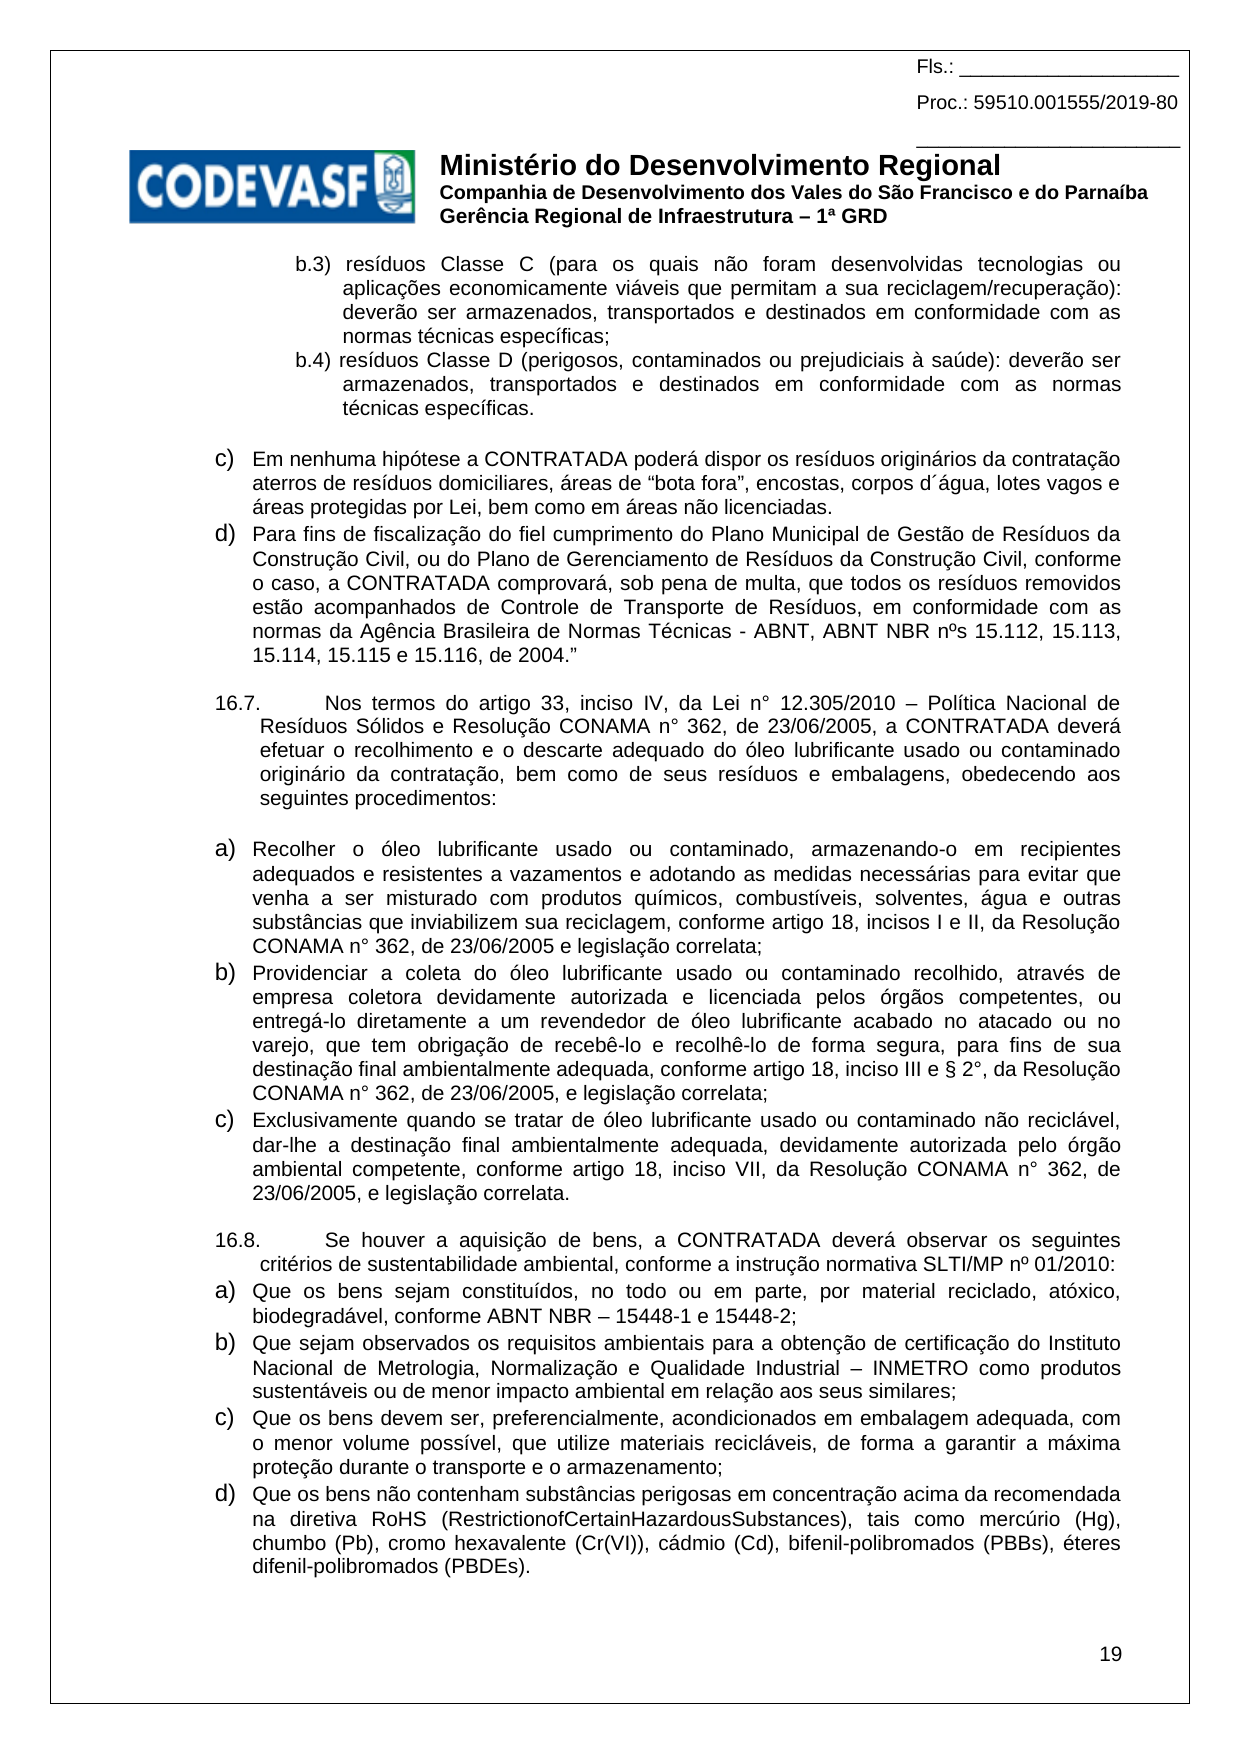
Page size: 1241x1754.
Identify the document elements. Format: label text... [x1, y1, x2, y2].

picture [129, 150, 417, 226]
subtitle Se houver a aquisição de bens, a CONTRATADA deverá observar os seguintes critérios de sustentabilidade ambiental, conforme a instrução normativa SLTI/MP nº 01/2010: [214, 1228, 1122, 1276]
list Em nenhuma hipótese a CONTRATADA poderá dispor os resíduos originários da contratação aterros de resíduos domiciliares, áreas de “bota fora”, encostas, corpos d´água, lotes vagos e áreas protegidas por Lei, bem como em áreas não licenciadas. [214, 443, 1122, 519]
text b.4) resíduos Classe D (perigosos, contaminados ou prejudiciais à saúde): deverão ser armazenados, transportados e destinados em conformidade com as normas técnicas específicas. [295, 348, 1122, 419]
list Exclusivamente quando se tratar de óleo lubrificante usado ou contaminado não reciclável, dar-lhe a destinação final ambientalmente adequada, devidamente autorizada pelo órgão ambiental competente, conforme artigo 18, inciso VII, da Resolução CONAMA n° 362, de 23/06/2005, e legislação correlata. [214, 1105, 1122, 1204]
list Que sejam observados os requisitos ambientais para a obtenção de certificação do Instituto Nacional de Metrologia, Normalização e Qualidade Industrial – INMETRO como produtos sustentáveis ou de menor impacto ambiental em relação aos seus similares; [214, 1328, 1122, 1403]
list Recolher o óleo lubrificante usado ou contaminado, armazenando-o em recipientes adequados e resistentes a vazamentos e adotando as medidas necessárias para evitar que venha a ser misturado com produtos químicos, combustíveis, solventes, água e outras substâncias que inviabilizem sua reciclagem, conforme artigo 18, incisos I e II, da Resolução CONAMA n° 362, de 23/06/2005 e legislação correlata; [214, 834, 1122, 957]
list Que os bens sejam constituídos, no todo ou em parte, por material reciclado, atóxico, biodegradável, conforme ABNT NBR – 15448-1 e 15448-2; [214, 1276, 1122, 1328]
list Providenciar a coleta do óleo lubrificante usado ou contaminado recolhido, através de empresa coletora devidamente autorizada e licenciada pelos órgãos competentes, ou entregá-lo diretamente a um revendedor de óleo lubrificante acabado no atacado ou no varejo, que tem obrigação de recebê-lo e recolhê-lo de forma segura, para fins de sua destinação final ambientalmente adequada, conforme artigo 18, inciso III e § 2°, da Resolução CONAMA n° 362, de 23/06/2005, e legislação correlata; [214, 957, 1122, 1105]
list Para fins de fiscalização do fiel cumprimento do Plano Municipal de Gestão de Resíduos da Construção Civil, ou do Plano de Gerenciamento de Resíduos da Construção Civil, conforme o caso, a CONTRATADA comprovará, sob pena de multa, que todos os resíduos removidos estão acompanhados de Controle de Transporte de Resíduos, em conformidade com as normas da Agência Brasileira de Normas Técnicas - ABNT, ABNT NBR nºs 15.112, 15.113, 15.114, 15.115 e 15.116, de 2004.” [214, 519, 1122, 666]
list Que os bens não contenham substâncias perigosas em concentração acima da recomendada na diretiva RoHS (RestrictionofCertainHazardousSubstances), tais como mercúrio (Hg), chumbo (Pb), cromo hexavalente (Cr(VI)), cádmio (Cd), bifenil-polibromados (PBBs), éteres difenil-polibromados (PBDEs). [214, 1479, 1122, 1578]
list Que os bens devem ser, preferencialmente, acondicionados em embalagem adequada, com o menor volume possível, que utilize materiais recicláveis, de forma a garantir a máxima proteção durante o transporte e o armazenamento; [214, 1403, 1122, 1479]
text b.3) resíduos Classe C (para os quais não foram desenvolvidas tecnologias ou aplicações economicamente viáveis que permitam a sua reciclagem/recuperação): deverão ser armazenados, transportados e destinados em conformidade com as normas técnicas específicas; [295, 252, 1122, 348]
subtitle Nos termos do artigo 33, inciso IV, da Lei n° 12.305/2010 – Política Nacional de Resíduos Sólidos e Resolução CONAMA n° 362, de 23/06/2005, a CONTRATADA deverá efetuar o recolhimento e o descarte adequado do óleo lubrificante usado ou contaminado originário da contratação, bem como de seus resíduos e embalagens, obedecendo aos seguintes procedimentos: [214, 690, 1122, 810]
